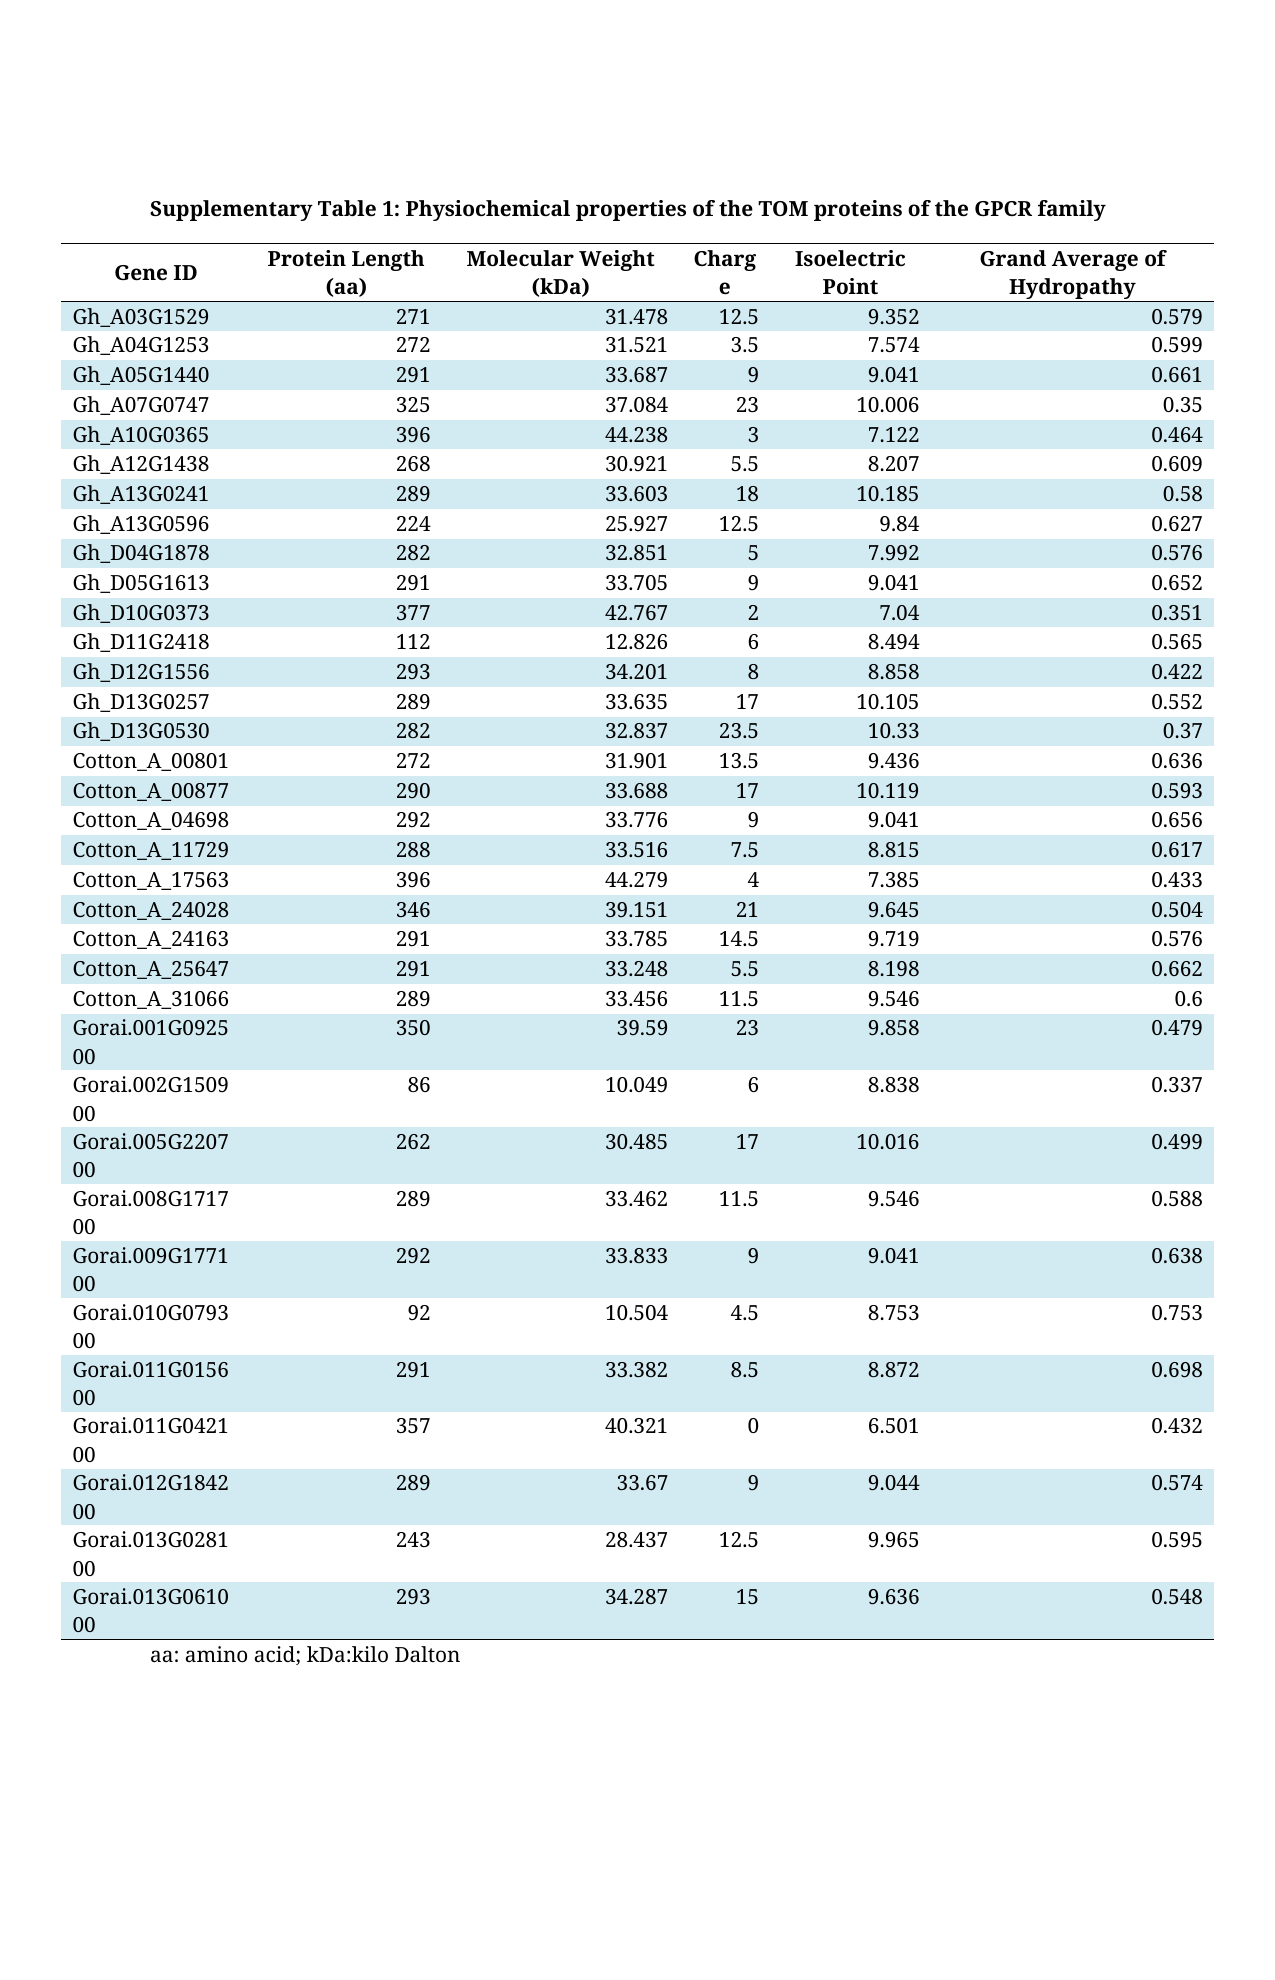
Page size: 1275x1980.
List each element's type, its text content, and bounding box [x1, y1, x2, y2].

table_cell 0.662 [931, 954, 1214, 984]
table_cell 10.105 [770, 687, 931, 717]
table_cell 9.352 [770, 302, 931, 331]
table_cell Cotton_A_00877 [61, 776, 250, 806]
table_cell 10.119 [770, 776, 931, 806]
table_cell Gorai.013G028100 [61, 1525, 250, 1582]
table_cell 292 [250, 806, 442, 835]
table_cell 33.382 [442, 1355, 679, 1412]
table_cell 10.006 [770, 390, 931, 420]
table_cell 31.901 [442, 746, 679, 776]
table_cell 23 [679, 390, 770, 420]
table_cell 0.548 [931, 1582, 1214, 1639]
table_cell 0.638 [931, 1241, 1214, 1298]
table_cell 0.576 [931, 924, 1214, 954]
table_cell 396 [250, 865, 442, 895]
table_cell Cotton_A_17563 [61, 865, 250, 895]
table_cell 291 [250, 360, 442, 390]
table_cell 289 [250, 1184, 442, 1241]
table_cell 8.198 [770, 954, 931, 984]
table_cell 33.248 [442, 954, 679, 984]
table_cell 9.546 [770, 1184, 931, 1241]
table_cell 10.33 [770, 717, 931, 746]
table_cell 9.84 [770, 509, 931, 538]
table_cell 9.041 [770, 360, 931, 390]
table_cell 4.5 [679, 1298, 770, 1355]
table_cell 33.705 [442, 568, 679, 598]
table_cell Gh_D11G2418 [61, 628, 250, 657]
table_cell 33.67 [442, 1469, 679, 1525]
table_cell 0.627 [931, 509, 1214, 538]
table_cell 289 [250, 984, 442, 1013]
table_cell 10.185 [770, 479, 931, 509]
table_cell 0.552 [931, 687, 1214, 717]
table_cell 0.579 [931, 302, 1214, 331]
table_cell 5.5 [679, 954, 770, 984]
table_cell 8.753 [770, 1298, 931, 1355]
table_cell Gh_A04G1253 [61, 331, 250, 360]
table_cell 0.636 [931, 746, 1214, 776]
table_cell 262 [250, 1127, 442, 1184]
table_cell 6.501 [770, 1412, 931, 1468]
table_cell 8.5 [679, 1355, 770, 1412]
table_cell Cotton_A_24028 [61, 895, 250, 924]
table_cell 282 [250, 539, 442, 568]
table_cell 33.688 [442, 776, 679, 806]
table_cell Gorai.008G171700 [61, 1184, 250, 1241]
text Supplementary Table 1: Physiochemical properties of the TOM proteins of the GPCR family [150, 194, 1125, 222]
table_cell 37.084 [442, 390, 679, 420]
table_cell 0.422 [931, 657, 1214, 687]
table_header Charge [679, 244, 770, 301]
table_cell Gorai.011G042100 [61, 1412, 250, 1468]
table_cell 33.785 [442, 924, 679, 954]
table_cell 40.321 [442, 1412, 679, 1468]
table_cell Cotton_A_31066 [61, 984, 250, 1013]
table_cell Cotton_A_04698 [61, 806, 250, 835]
table_cell 3.5 [679, 331, 770, 360]
table_cell 33.462 [442, 1184, 679, 1241]
table_cell 292 [250, 1241, 442, 1298]
table_cell 42.767 [442, 598, 679, 627]
table_cell 28.437 [442, 1525, 679, 1582]
table_cell 8.858 [770, 657, 931, 687]
table_cell 7.574 [770, 331, 931, 360]
table_cell 10.016 [770, 1127, 931, 1184]
table_cell 9.546 [770, 984, 931, 1013]
table_cell 34.287 [442, 1582, 679, 1639]
table_cell 272 [250, 331, 442, 360]
table_cell 325 [250, 390, 442, 420]
table_cell 17 [679, 687, 770, 717]
table_cell Gh_A13G0596 [61, 509, 250, 538]
table_cell 9 [679, 360, 770, 390]
table_cell 7.122 [770, 420, 931, 449]
table_cell 34.201 [442, 657, 679, 687]
table_cell 0.599 [931, 331, 1214, 360]
table_cell 11.5 [679, 1184, 770, 1241]
table_cell 33.833 [442, 1241, 679, 1298]
table_cell 9.041 [770, 568, 931, 598]
table_cell 9.858 [770, 1014, 931, 1070]
table_cell 0.432 [931, 1412, 1214, 1468]
table_cell 0.37 [931, 717, 1214, 746]
table_cell 112 [250, 628, 442, 657]
table_cell 290 [250, 776, 442, 806]
table_cell 0.504 [931, 895, 1214, 924]
table_cell Gorai.009G177100 [61, 1241, 250, 1298]
table_cell 8.872 [770, 1355, 931, 1412]
table_cell 23.5 [679, 717, 770, 746]
text aa: amino acid; kDa:kilo Dalton [150, 1640, 1125, 1668]
table_cell 18 [679, 479, 770, 509]
table_cell 7.385 [770, 865, 931, 895]
table_cell 9 [679, 1469, 770, 1525]
table_cell 9 [679, 806, 770, 835]
table_cell 33.603 [442, 479, 679, 509]
table_cell 7.5 [679, 835, 770, 865]
table_cell 31.521 [442, 331, 679, 360]
table_cell 346 [250, 895, 442, 924]
table_cell 33.516 [442, 835, 679, 865]
table_cell Cotton_A_24163 [61, 924, 250, 954]
table_cell 289 [250, 687, 442, 717]
table_header Gene ID [61, 244, 250, 301]
table_cell 15 [679, 1582, 770, 1639]
table_cell 8.815 [770, 835, 931, 865]
table_cell 12.5 [679, 509, 770, 538]
table_cell Gh_D13G0530 [61, 717, 250, 746]
table_cell 7.992 [770, 539, 931, 568]
table_cell 0.593 [931, 776, 1214, 806]
table_cell 0.656 [931, 806, 1214, 835]
table_cell 282 [250, 717, 442, 746]
table_header Grand Average of Hydropathy [931, 244, 1214, 301]
table_cell 0.661 [931, 360, 1214, 390]
table_cell 6 [679, 628, 770, 657]
table_cell 4 [679, 865, 770, 895]
table_cell 12.5 [679, 1525, 770, 1582]
table_cell 11.5 [679, 984, 770, 1013]
table_cell 6 [679, 1070, 770, 1127]
table_cell Gh_A03G1529 [61, 302, 250, 331]
table_cell Gh_D13G0257 [61, 687, 250, 717]
table_cell 3 [679, 420, 770, 449]
table_cell 12.826 [442, 628, 679, 657]
table_cell 272 [250, 746, 442, 776]
table_cell 10.049 [442, 1070, 679, 1127]
table_cell Cotton_A_11729 [61, 835, 250, 865]
table_cell 13.5 [679, 746, 770, 776]
table_cell 39.59 [442, 1014, 679, 1070]
table_cell Gh_D05G1613 [61, 568, 250, 598]
table_cell 291 [250, 568, 442, 598]
table_cell 291 [250, 924, 442, 954]
table_cell 17 [679, 1127, 770, 1184]
table_cell 9.965 [770, 1525, 931, 1582]
table_cell Gh_A13G0241 [61, 479, 250, 509]
table_cell 5.5 [679, 449, 770, 479]
table_cell 243 [250, 1525, 442, 1582]
table_cell 0.698 [931, 1355, 1214, 1412]
table_cell 2 [679, 598, 770, 627]
table_cell 0.464 [931, 420, 1214, 449]
table_cell 289 [250, 1469, 442, 1525]
table_cell 32.851 [442, 539, 679, 568]
table_cell 21 [679, 895, 770, 924]
table_cell 14.5 [679, 924, 770, 954]
table_cell 396 [250, 420, 442, 449]
table_cell 9.041 [770, 806, 931, 835]
table_cell 44.279 [442, 865, 679, 895]
table_cell Gh_D12G1556 [61, 657, 250, 687]
table_cell 8 [679, 657, 770, 687]
table_cell 268 [250, 449, 442, 479]
table_cell 0.617 [931, 835, 1214, 865]
table_cell Gh_A05G1440 [61, 360, 250, 390]
table_cell 8.207 [770, 449, 931, 479]
table_cell 0.565 [931, 628, 1214, 657]
table_cell 0.753 [931, 1298, 1214, 1355]
table_cell 377 [250, 598, 442, 627]
table_cell 7.04 [770, 598, 931, 627]
table_cell 9.636 [770, 1582, 931, 1639]
table_cell 0.337 [931, 1070, 1214, 1127]
table_cell 9.645 [770, 895, 931, 924]
table_cell 23 [679, 1014, 770, 1070]
table_cell 291 [250, 1355, 442, 1412]
table_cell Cotton_A_00801 [61, 746, 250, 776]
table_cell 92 [250, 1298, 442, 1355]
table_cell 293 [250, 1582, 442, 1639]
table_cell 33.687 [442, 360, 679, 390]
table_cell 350 [250, 1014, 442, 1070]
table_cell 9.041 [770, 1241, 931, 1298]
table_cell 288 [250, 835, 442, 865]
table_cell Cotton_A_25647 [61, 954, 250, 984]
table_cell Gh_A10G0365 [61, 420, 250, 449]
table_cell 44.238 [442, 420, 679, 449]
table_cell 9.719 [770, 924, 931, 954]
table_cell 9 [679, 568, 770, 598]
table_cell 289 [250, 479, 442, 509]
table_cell 0.6 [931, 984, 1214, 1013]
table_cell 0.652 [931, 568, 1214, 598]
table_cell Gorai.013G061000 [61, 1582, 250, 1639]
table_cell 0.609 [931, 449, 1214, 479]
table_cell 224 [250, 509, 442, 538]
table_cell 0.576 [931, 539, 1214, 568]
table_cell 9 [679, 1241, 770, 1298]
table_cell 0.574 [931, 1469, 1214, 1525]
table_cell 30.921 [442, 449, 679, 479]
table_cell 291 [250, 954, 442, 984]
table_cell 0.499 [931, 1127, 1214, 1184]
table_cell Gh_A07G0747 [61, 390, 250, 420]
table_cell Gorai.005G220700 [61, 1127, 250, 1184]
table_cell 8.838 [770, 1070, 931, 1127]
table_cell 12.5 [679, 302, 770, 331]
table_cell Gorai.010G079300 [61, 1298, 250, 1355]
table_cell Gh_D04G1878 [61, 539, 250, 568]
table_cell 0.433 [931, 865, 1214, 895]
table_cell 33.456 [442, 984, 679, 1013]
table_cell 9.044 [770, 1469, 931, 1525]
table_cell 25.927 [442, 509, 679, 538]
table_cell 30.485 [442, 1127, 679, 1184]
table_cell 271 [250, 302, 442, 331]
table_cell 0 [679, 1412, 770, 1468]
table_cell Gorai.011G015600 [61, 1355, 250, 1412]
table_cell 17 [679, 776, 770, 806]
table_header Protein Length (aa) [250, 244, 442, 301]
table_header Molecular Weight (kDa) [442, 244, 679, 301]
table_cell 33.776 [442, 806, 679, 835]
table_cell 293 [250, 657, 442, 687]
table_cell 8.494 [770, 628, 931, 657]
table_cell 32.837 [442, 717, 679, 746]
table_cell Gh_D10G0373 [61, 598, 250, 627]
table_cell 9.436 [770, 746, 931, 776]
table_cell 10.504 [442, 1298, 679, 1355]
table_cell Gorai.012G184200 [61, 1469, 250, 1525]
table_header Isoelectric Point [770, 244, 931, 301]
table_cell 0.479 [931, 1014, 1214, 1070]
table_cell 0.351 [931, 598, 1214, 627]
table_cell 0.588 [931, 1184, 1214, 1241]
table_cell 31.478 [442, 302, 679, 331]
table_cell 86 [250, 1070, 442, 1127]
table_cell 0.35 [931, 390, 1214, 420]
table_cell Gh_A12G1438 [61, 449, 250, 479]
table_cell 357 [250, 1412, 442, 1468]
table_cell 0.595 [931, 1525, 1214, 1582]
table_cell 0.58 [931, 479, 1214, 509]
table_cell 33.635 [442, 687, 679, 717]
table_cell 39.151 [442, 895, 679, 924]
table_cell Gorai.002G150900 [61, 1070, 250, 1127]
table_cell Gorai.001G092500 [61, 1014, 250, 1070]
table_cell 5 [679, 539, 770, 568]
